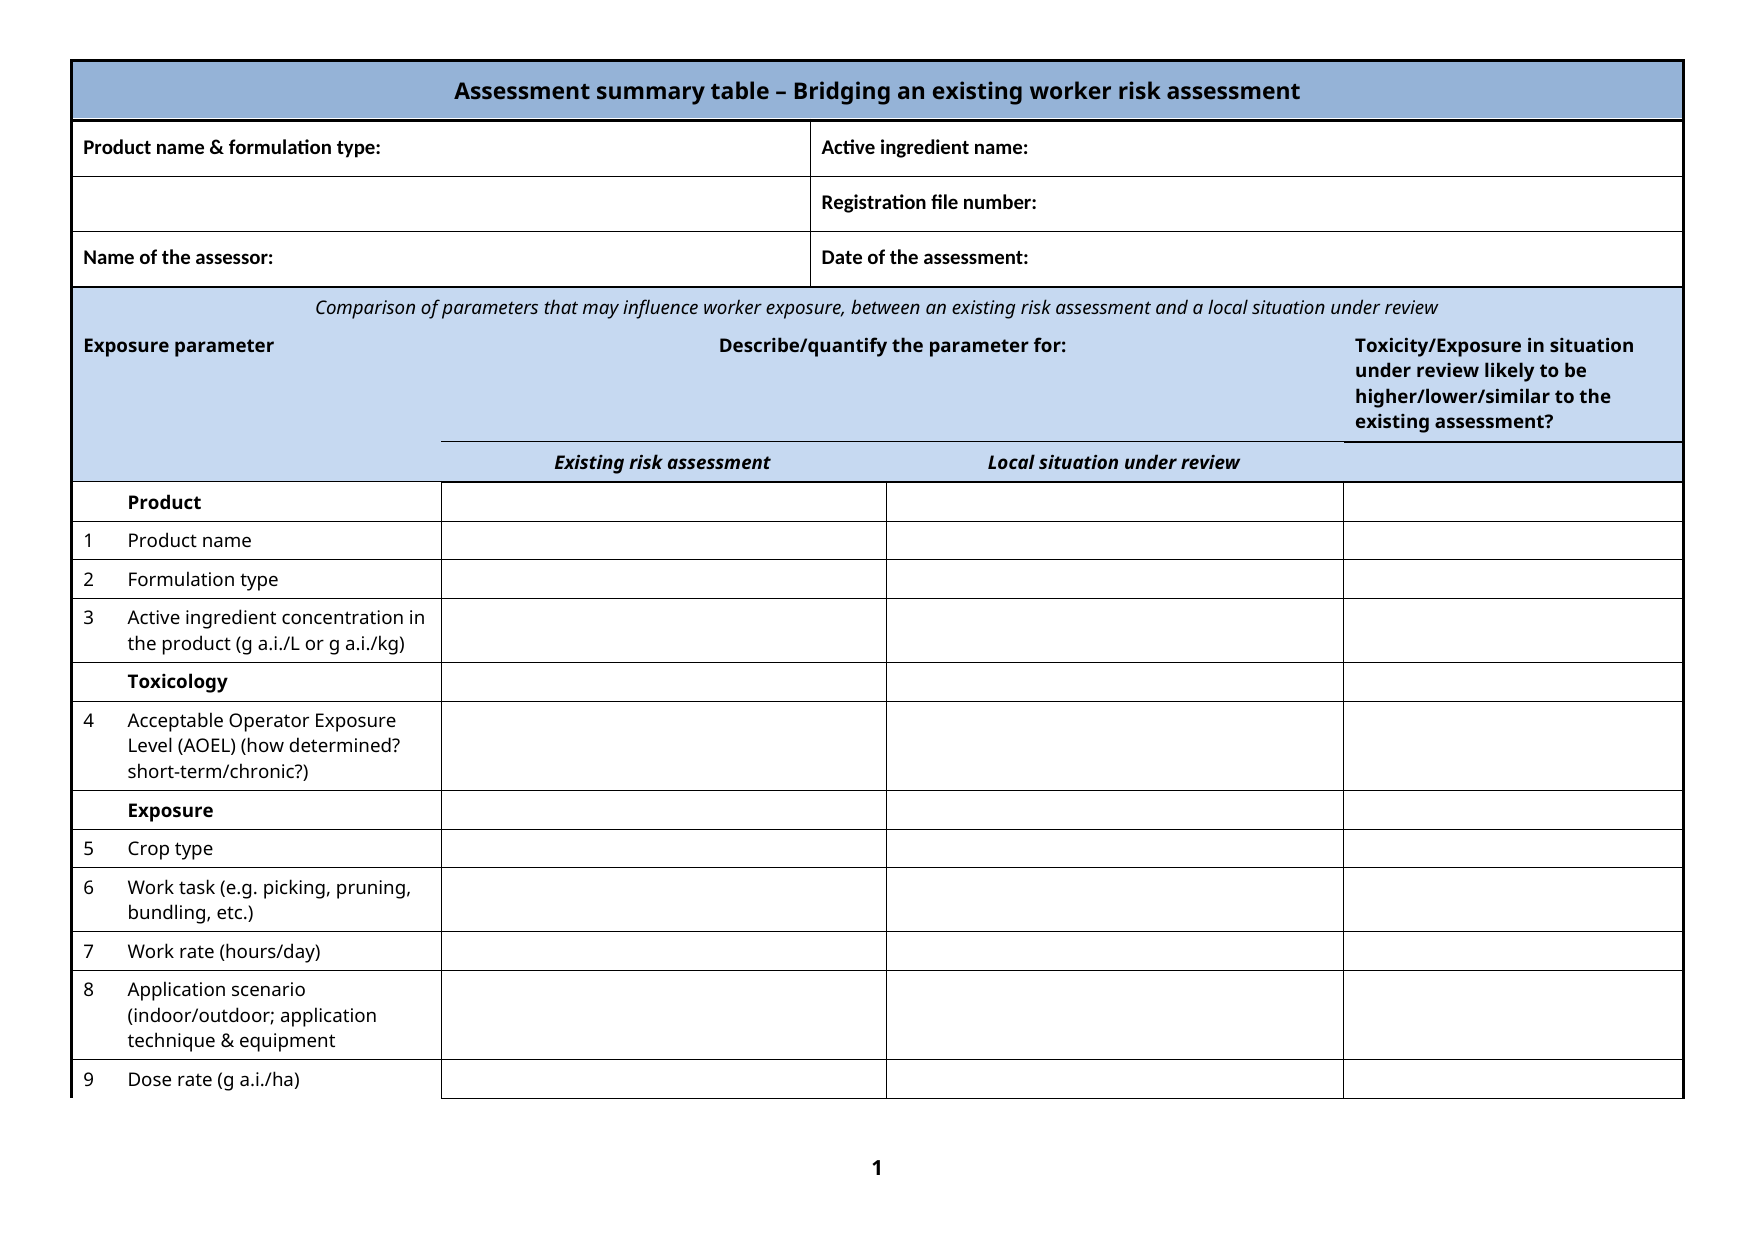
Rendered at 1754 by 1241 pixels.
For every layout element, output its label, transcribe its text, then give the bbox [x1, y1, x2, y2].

table_cell 7 [73, 932, 116, 970]
table_cell [887, 560, 1343, 598]
table_cell 3 [73, 599, 116, 662]
table_cell [1344, 483, 1682, 521]
table_cell [1344, 560, 1682, 598]
table_cell 4 [73, 702, 116, 790]
table_cell [442, 522, 886, 559]
table_cell [887, 830, 1343, 867]
table_cell [73, 177, 810, 231]
table_cell [442, 1060, 886, 1098]
table_cell Describe/quantify the parameter for: [441, 326, 1344, 441]
table_cell [887, 971, 1343, 1059]
table_cell [442, 932, 886, 970]
table_cell Registration file number: [811, 177, 1682, 231]
table_cell [887, 702, 1343, 790]
table_cell [442, 483, 886, 521]
table_cell [887, 522, 1343, 559]
table_cell 9 [73, 1060, 116, 1098]
table_cell Dose rate (g a.i./ha) [116, 1060, 441, 1098]
table_cell Date of the assessment: [811, 232, 1682, 286]
table_cell [1344, 971, 1682, 1059]
table_cell Exposure [116, 791, 441, 829]
table_cell Work rate (hours/day) [116, 932, 441, 970]
table_cell Toxicity/Exposure in situation under review likely to be higher/lower/similar to the existing assessment? [1344, 326, 1682, 441]
table_cell [1344, 791, 1682, 829]
table_cell [1344, 443, 1682, 481]
table_cell Toxicology [116, 663, 441, 701]
table_cell Product [116, 482, 441, 521]
table_cell [1344, 932, 1682, 970]
table_cell [1344, 702, 1682, 790]
table_cell [73, 791, 116, 829]
table_cell Product name [116, 522, 441, 559]
table_cell [442, 702, 886, 790]
table_cell [887, 599, 1343, 662]
table_cell [887, 932, 1343, 970]
table_cell Application scenario (indoor/outdoor; application technique & equipment [116, 971, 441, 1059]
table_cell Active ingredient name: [811, 122, 1682, 176]
table_cell [442, 868, 886, 931]
table_cell 5 [73, 830, 116, 867]
table_cell [887, 663, 1343, 701]
table_cell [1344, 522, 1682, 559]
table_cell [887, 791, 1343, 829]
table_cell Active ingredient concentration in the product (g a.i./L or g a.i./kg) [116, 599, 441, 662]
table_cell [1344, 599, 1682, 662]
table_cell [442, 599, 886, 662]
table_cell [1344, 868, 1682, 931]
table_cell 2 [73, 560, 116, 598]
table_cell [442, 791, 886, 829]
table_cell Formulation type [116, 560, 441, 598]
table_cell Work task (e.g. picking, pruning, bundling, etc.) [116, 868, 441, 931]
table_cell [1344, 1060, 1682, 1098]
table_cell [442, 663, 886, 701]
table_cell [442, 560, 886, 598]
table_cell Existing risk assessment [441, 442, 886, 481]
table_cell Acceptable Operator Exposure Level (AOEL) (how determined? short-term/chronic?) [116, 702, 441, 790]
table_cell 6 [73, 868, 116, 931]
table_cell [73, 663, 116, 701]
table_cell Product name & formulation type: [73, 122, 810, 176]
table_cell [442, 830, 886, 867]
table_cell [1344, 663, 1682, 701]
table_cell 1 [73, 522, 116, 559]
table_cell [887, 483, 1343, 521]
table_header Assessment summary table – Bridging an existing worker risk assessment [73, 62, 1682, 118]
table_cell Crop type [116, 830, 441, 867]
table_cell [1344, 830, 1682, 867]
table_cell [887, 1060, 1343, 1098]
table_cell [73, 482, 116, 521]
table_cell [887, 868, 1343, 931]
table_cell Exposure parameter [73, 326, 441, 481]
table_cell Name of the assessor: [73, 232, 810, 286]
table_cell Local situation under review [886, 442, 1344, 481]
table_cell 8 [73, 971, 116, 1059]
table_cell Comparison of parameters that may influence worker exposure, between an existing risk assessment and a local situation under review [73, 288, 1682, 326]
table_cell [442, 971, 886, 1059]
